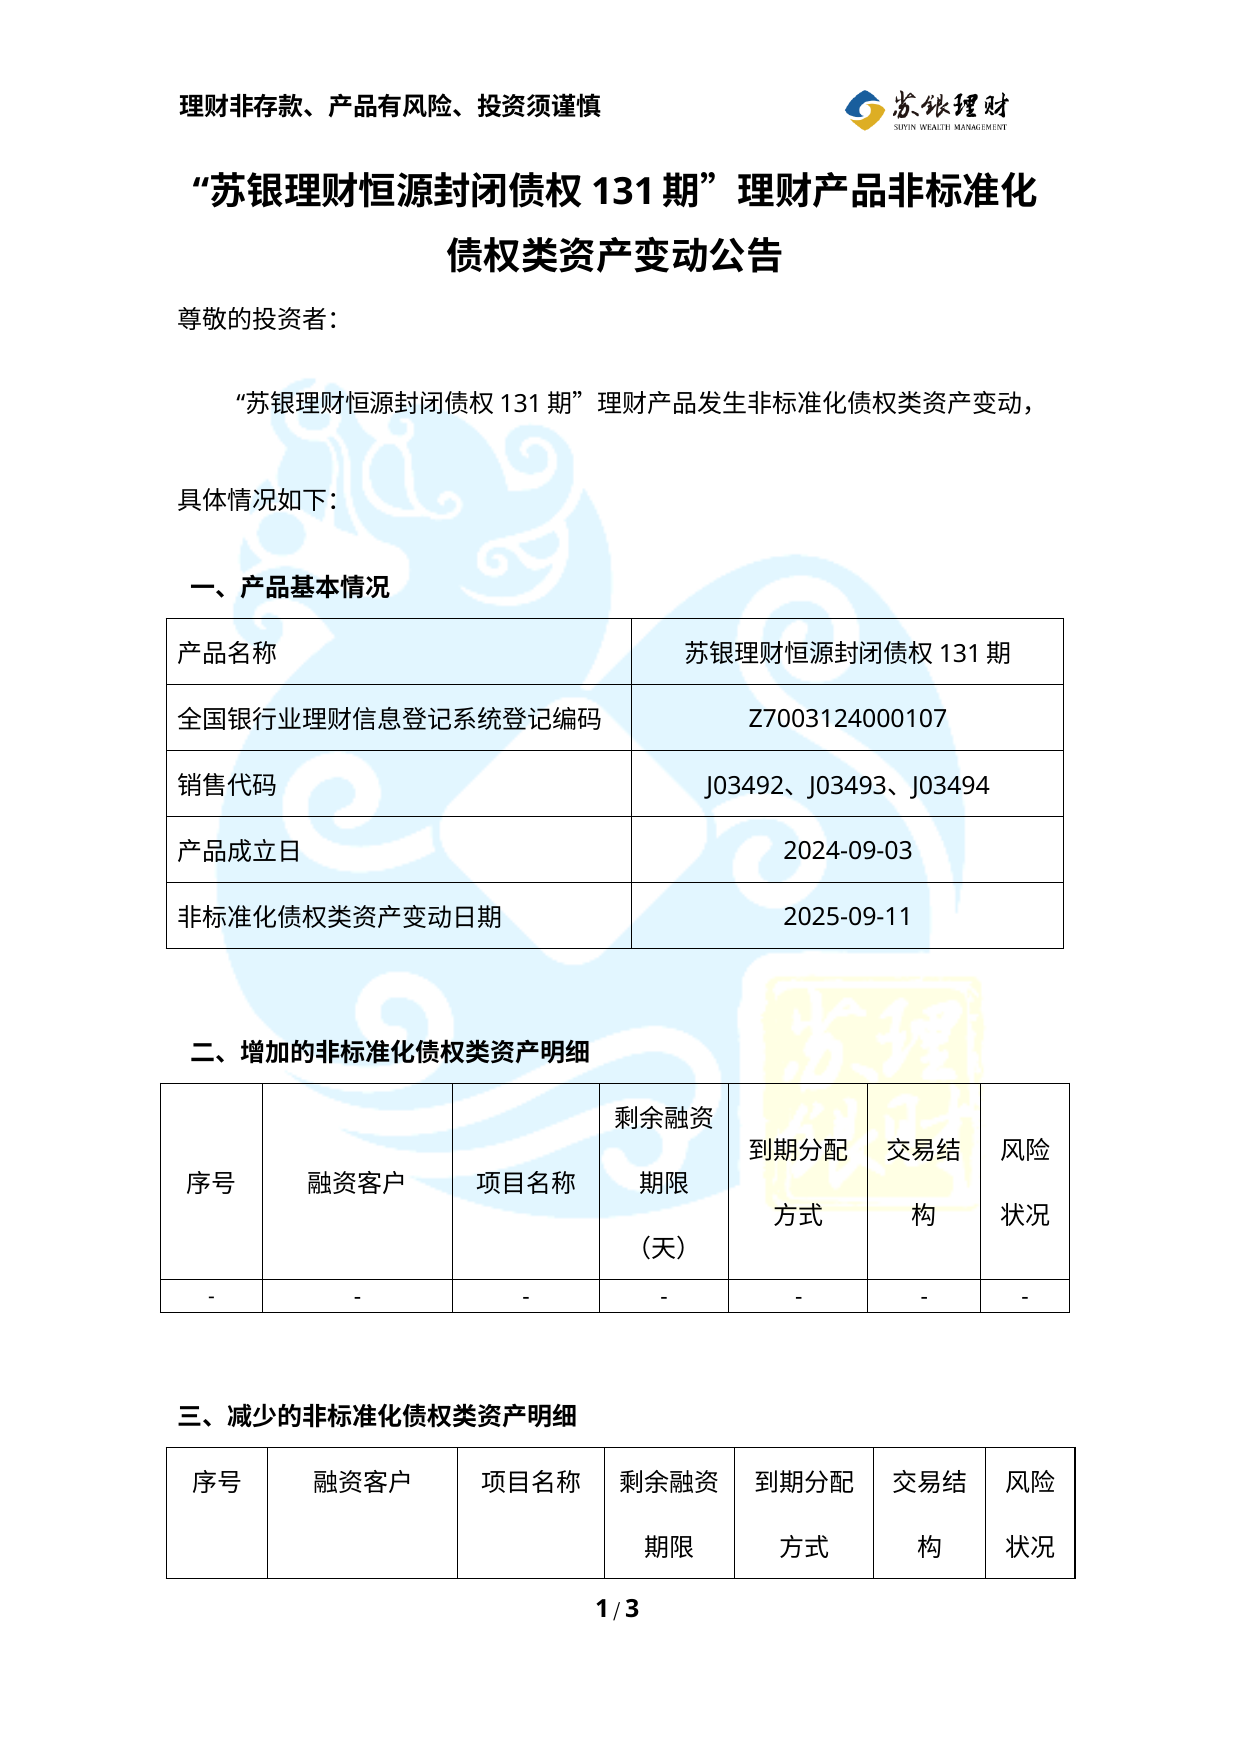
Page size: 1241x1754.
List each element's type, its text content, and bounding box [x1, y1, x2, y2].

table_header 融资客户 [268, 1448, 457, 1578]
table_cell - [729, 1280, 867, 1312]
text “苏银理财恒源封闭债权131期”理财产品发生非标准化债权类资产变动，具体情况如下： [177, 369, 1053, 531]
table_header 到期分配方式 [729, 1084, 867, 1279]
table_header 项目名称 [453, 1084, 599, 1279]
subtitle 一、产品基本情况 [190, 553, 1053, 618]
table_header 融资客户 [263, 1084, 452, 1279]
table_header 到期分配方式 [735, 1448, 873, 1578]
table_cell 2024-09-03 [632, 817, 1063, 882]
table_header 风险状况 [981, 1084, 1069, 1279]
table_header 风险状况 [986, 1448, 1074, 1578]
table_header 苏银理财恒源封闭债权131期 [632, 619, 1063, 684]
table_cell 产品成立日 [167, 817, 631, 882]
table_cell - [868, 1280, 980, 1312]
text “苏银理财恒源封闭债权131期”理财产品非标准化债权类资产变动公告 [177, 156, 1053, 286]
table_header 项目名称 [458, 1448, 604, 1578]
table_cell - [453, 1280, 599, 1312]
table_header 交易结构 [868, 1084, 980, 1279]
table_cell 非标准化债权类资产变动日期 [167, 883, 631, 948]
picture [820, 72, 1039, 143]
table_header 产品名称 [167, 619, 631, 684]
table_header 序号 [161, 1084, 262, 1279]
text 尊敬的投资者： [177, 286, 1053, 351]
table_cell 全国银行业理财信息登记系统登记编码 [167, 685, 631, 750]
table_cell - [600, 1280, 728, 1312]
subtitle 减少的非标准化债权类资产明细 [177, 1382, 1053, 1447]
table_cell Z7003124000107 [632, 685, 1063, 750]
table_cell - [981, 1280, 1069, 1312]
subtitle 二、增加的非标准化债权类资产明细 [190, 1018, 1053, 1083]
table_header 剩余融资期限（天） [605, 1448, 734, 1578]
table_cell - [161, 1280, 262, 1312]
table_header 剩余融资期限（天） [600, 1084, 728, 1279]
table_cell 2025-09-11 [632, 883, 1063, 948]
table_header 交易结构 [874, 1448, 985, 1578]
table_cell J03492、J03493、J03494 [632, 751, 1063, 816]
table_cell 销售代码 [167, 751, 631, 816]
table_cell - [263, 1280, 452, 1312]
table_header 序号 [167, 1448, 267, 1578]
